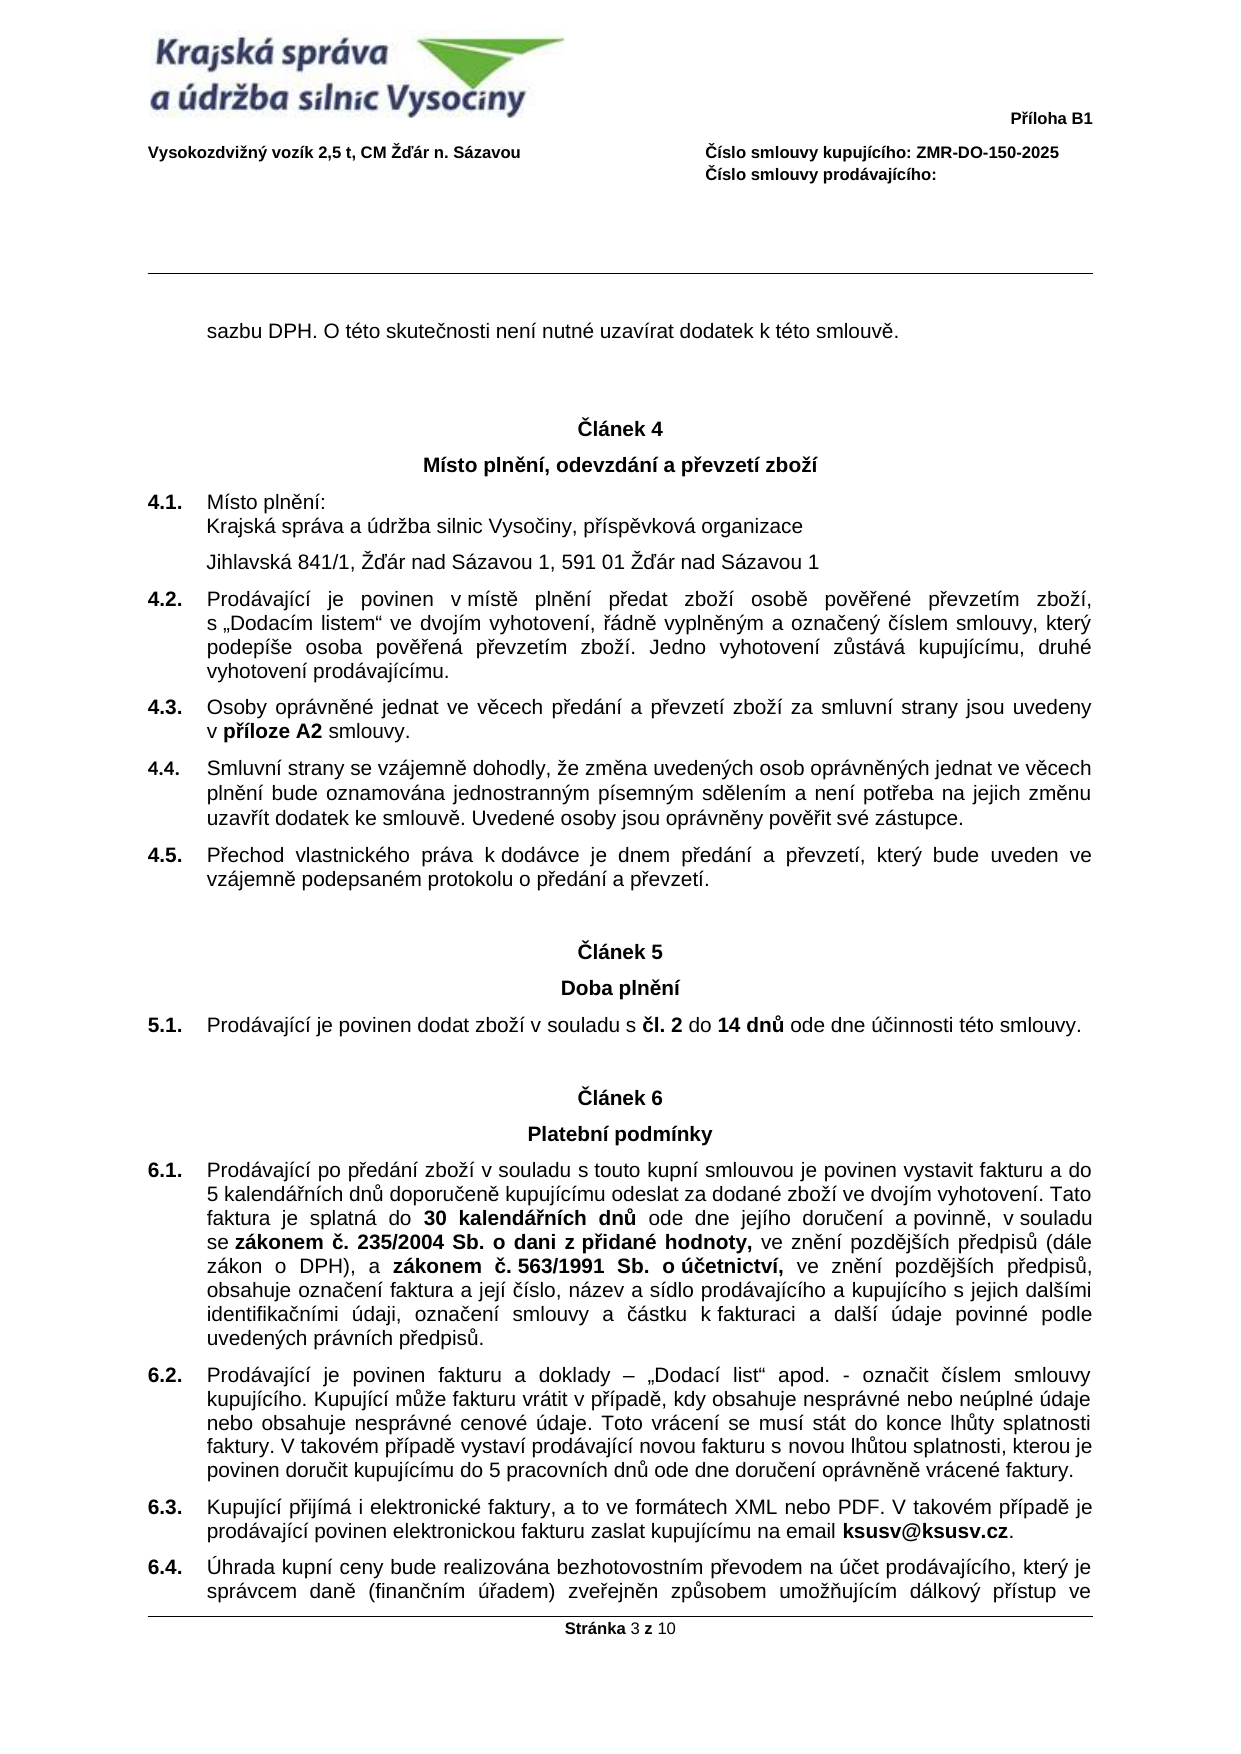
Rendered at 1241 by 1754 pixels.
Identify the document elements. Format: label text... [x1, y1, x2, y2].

text Článek 4 [148, 417, 1093, 441]
list Místo plnění: [148, 490, 1093, 514]
picture [148, 30, 564, 118]
list Kupující přijímá i elektronické faktury, a to ve formátech XML nebo PDF. V takovém případě je prodávající povinen elektronickou fakturu zaslat kupujícímu na email ksusv@ksusv.cz. [148, 1495, 1093, 1543]
list Přechod vlastnického práva k dodávce je dnem předání a převzetí, který bude uveden ve vzájemně podepsaném protokolu o předání a převzetí. [148, 843, 1093, 891]
table_header Krajská správa a údržba silnic Vysočiny, příspěvková organizace Jihlavská 841/1, Žďár nad Sázavou 1, 591 01 Žďár nad Sázavou 1 [149, 514, 1078, 587]
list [148, 319, 1093, 343]
list Osoby oprávněné jednat ve věcech předání a převzetí zboží za smluvní strany jsou uvedeny v příloze A2 smlouvy. [148, 695, 1093, 743]
text Doba plnění [148, 976, 1093, 1000]
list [148, 1555, 1093, 1603]
text Článek 5 [148, 939, 1093, 963]
list Prodávající je povinen fakturu a doklady – „Dodací list“ apod. - označit číslem smlouvy kupujícího. Kupující může fakturu vrátit v případě, kdy obsahuje nesprávné nebo neúplné údaje nebo obsahuje nesprávné cenové údaje. Toto vrácení se musí stát do konce lhůty splatnosti faktury. V takovém případě vystaví prodávající novou fakturu s novou lhůtou splatnosti, kterou je povinen doručit kupujícímu do 5 pracovních dnů ode dne doručení oprávněně vrácené faktury. [148, 1362, 1093, 1482]
list Prodávající je povinen v místě plnění předat zboží osobě pověřené převzetím zboží, s „Dodacím listem“ ve dvojím vyhotovení, řádně vyplněným a označený číslem smlouvy, který podepíše osoba pověřená převzetím zboží. Jedno vyhotovení zůstává kupujícímu, druhé vyhotovení prodávajícímu. [148, 587, 1093, 682]
list Prodávající po předání zboží v souladu s touto kupní smlouvou je povinen vystavit fakturu a do 5 kalendářních dnů doporučeně kupujícímu odeslat za dodané zboží ve dvojím vyhotovení. Tato faktura je splatná do 30 kalendářních dnů ode dne jejího doručení a povinně, v souladu se zákonem č. 235/2004 Sb. o dani z přidané hodnoty, ve znění pozdějších předpisů (dále zákon o DPH), a zákonem č. 563/1991 Sb. o účetnictví, ve znění pozdějších předpisů, obsahuje označení faktura a její číslo, název a sídlo prodávajícího a kupujícího s jejich dalšími identifikačními údaji, označení smlouvy a částku k fakturaci a další údaje povinné podle uvedených právních předpisů. [148, 1158, 1093, 1350]
text Platební podmínky [148, 1122, 1093, 1146]
text Článek 6 [148, 1085, 1093, 1109]
list Smluvní strany se vzájemně dohodly, že změna uvedených osob oprávněných jednat ve věcech plnění bude oznamována jednostranným písemným sdělením a není potřeba na jejich změnu uzavřít dodatek ke smlouvě. Uvedené osoby jsou oprávněny pověřit své zástupce. [148, 755, 1093, 830]
list Prodávající je povinen dodat zboží v souladu s čl. 2 do 14 dnů ode dne účinnosti této smlouvy. [148, 1012, 1093, 1036]
text Místo plnění, odevzdání a převzetí zboží [148, 453, 1093, 477]
